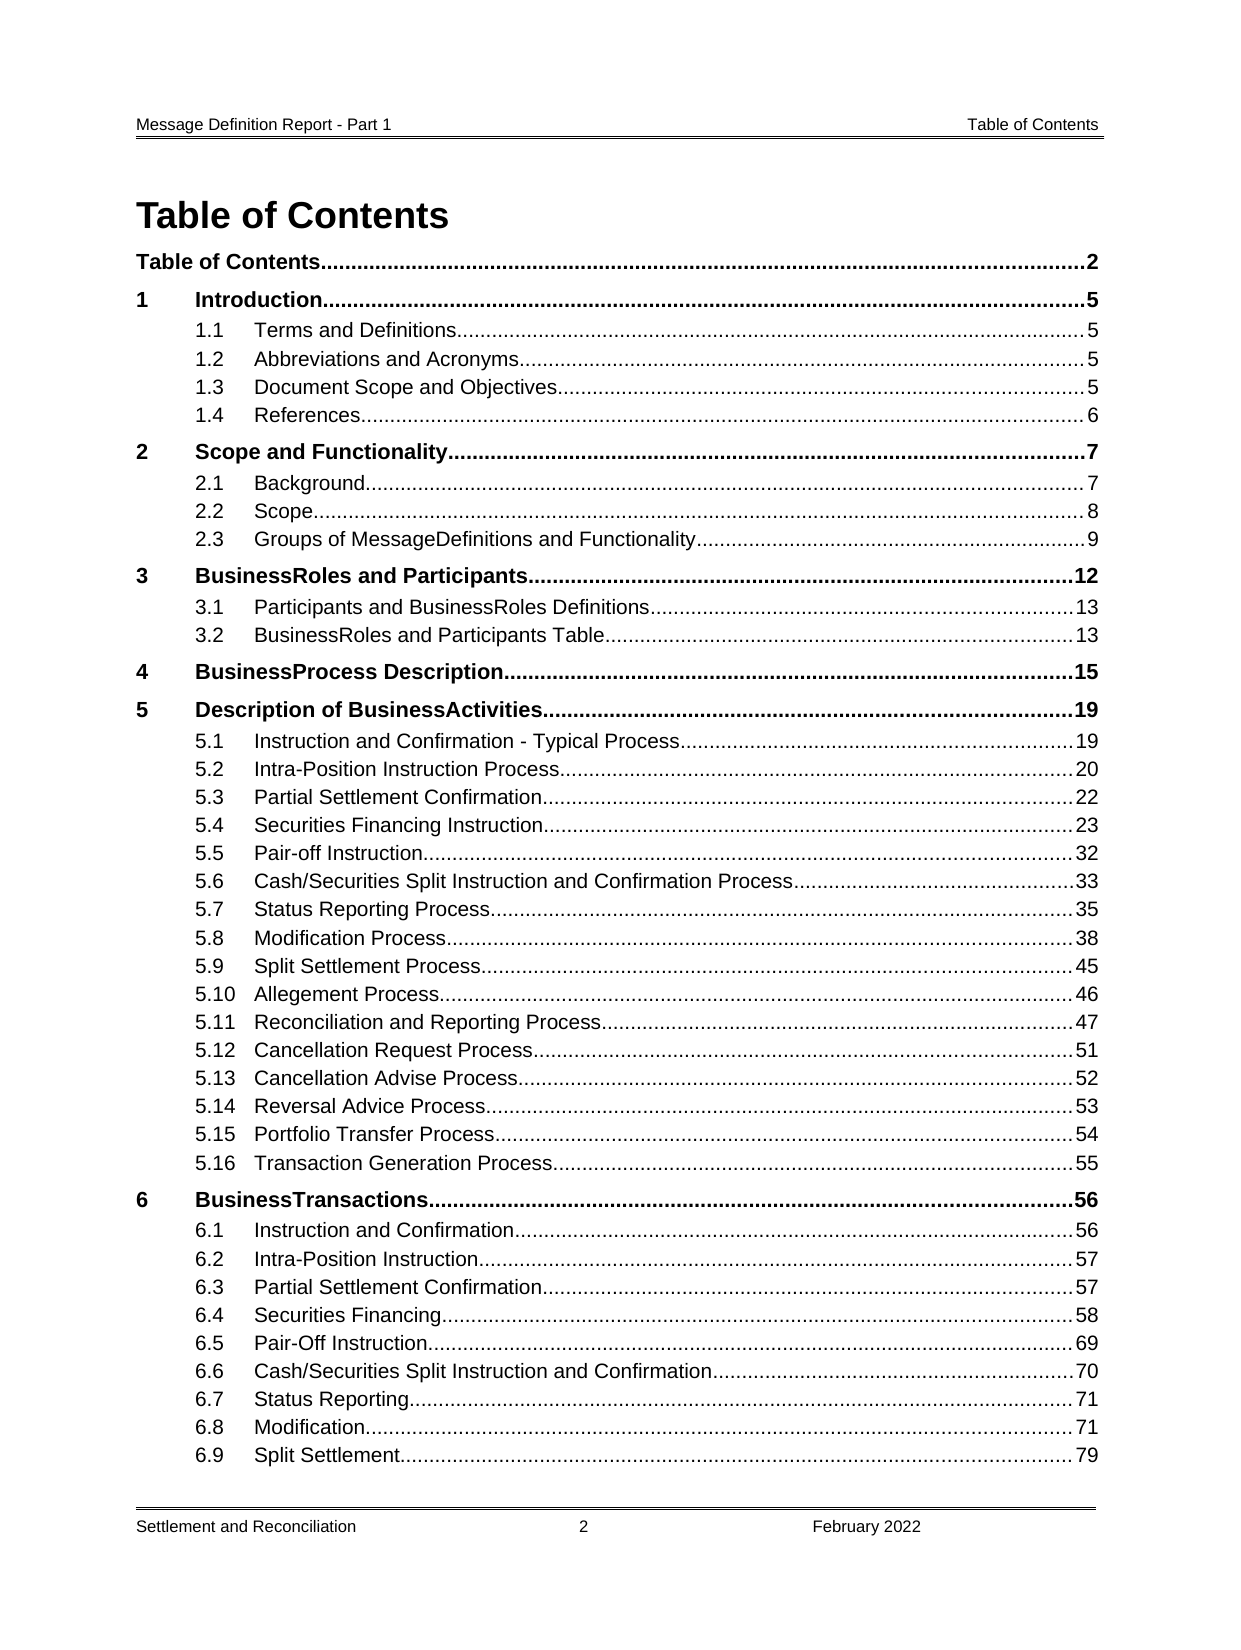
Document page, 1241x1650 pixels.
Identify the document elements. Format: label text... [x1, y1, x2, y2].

text 6.7 Status Reporting 71 [195, 1387, 1104, 1411]
text 5.15 Portfolio Transfer Process 54 [195, 1122, 1104, 1146]
text 5.5 Pair-off Instruction 32 [195, 841, 1104, 865]
text 6.5 Pair-Off Instruction 69 [195, 1331, 1104, 1355]
text 5.3 Partial Settlement Confirmation 22 [195, 785, 1104, 809]
text 3 BusinessRoles and Participants 12 [136, 563, 1104, 588]
text 5.4 Securities Financing Instruction 23 [195, 813, 1104, 837]
text 2 Scope and Functionality 7 [136, 439, 1104, 464]
text 4 BusinessProcess Description 15 [136, 659, 1104, 684]
text 5 Description of BusinessActivities 19 [136, 697, 1104, 722]
text 6.3 Partial Settlement Confirmation 57 [195, 1274, 1104, 1298]
text 1.2 Abbreviations and Acronyms 5 [195, 346, 1104, 370]
text 2.3 Groups of MessageDefinitions and Functionality 9 [195, 527, 1104, 551]
text 3.2 BusinessRoles and Participants Table 13 [195, 623, 1104, 647]
text 5.6 Cash/Securities Split Instruction and Confirmation Process 33 [195, 869, 1104, 893]
text 5.14 Reversal Advice Process 53 [195, 1094, 1104, 1118]
text 6.4 Securities Financing 58 [195, 1303, 1104, 1327]
text 1 Introduction 5 [136, 287, 1104, 312]
text 5.11 Reconciliation and Reporting Process 47 [195, 1010, 1104, 1034]
text 5.12 Cancellation Request Process 51 [195, 1038, 1104, 1062]
text 6.1 Instruction and Confirmation 56 [195, 1218, 1104, 1242]
text 1.3 Document Scope and Objectives 5 [195, 374, 1104, 398]
text 1.4 References 6 [195, 403, 1104, 427]
text 3.1 Participants and BusinessRoles Definitions 13 [195, 595, 1104, 619]
text 5.1 Instruction and Confirmation - Typical Process 19 [195, 728, 1104, 752]
text 6.2 Intra-Position Instruction 57 [195, 1246, 1104, 1270]
text 6.8 Modification 71 [195, 1415, 1104, 1439]
text 6 BusinessTransactions 56 [136, 1187, 1104, 1212]
subtitle Table of Contents [136, 193, 1104, 237]
text 5.9 Split Settlement Process 45 [195, 953, 1104, 977]
text 6.6 Cash/Securities Split Instruction and Confirmation 70 [195, 1359, 1104, 1383]
text 5.2 Intra-Position Instruction Process 20 [195, 757, 1104, 781]
text 5.13 Cancellation Advise Process 52 [195, 1066, 1104, 1090]
text 5.7 Status Reporting Process 35 [195, 897, 1104, 921]
text Table of Contents 2 [136, 249, 1104, 274]
text 1.1 Terms and Definitions 5 [195, 318, 1104, 342]
text 5.8 Modification Process 38 [195, 925, 1104, 949]
text 2.1 Background 7 [195, 471, 1104, 494]
text 6.9 Split Settlement 79 [195, 1443, 1104, 1467]
text 5.10 Allegement Process 46 [195, 982, 1104, 1006]
text 2.2 Scope 8 [195, 499, 1104, 523]
text 5.16 Transaction Generation Process 55 [195, 1150, 1104, 1174]
